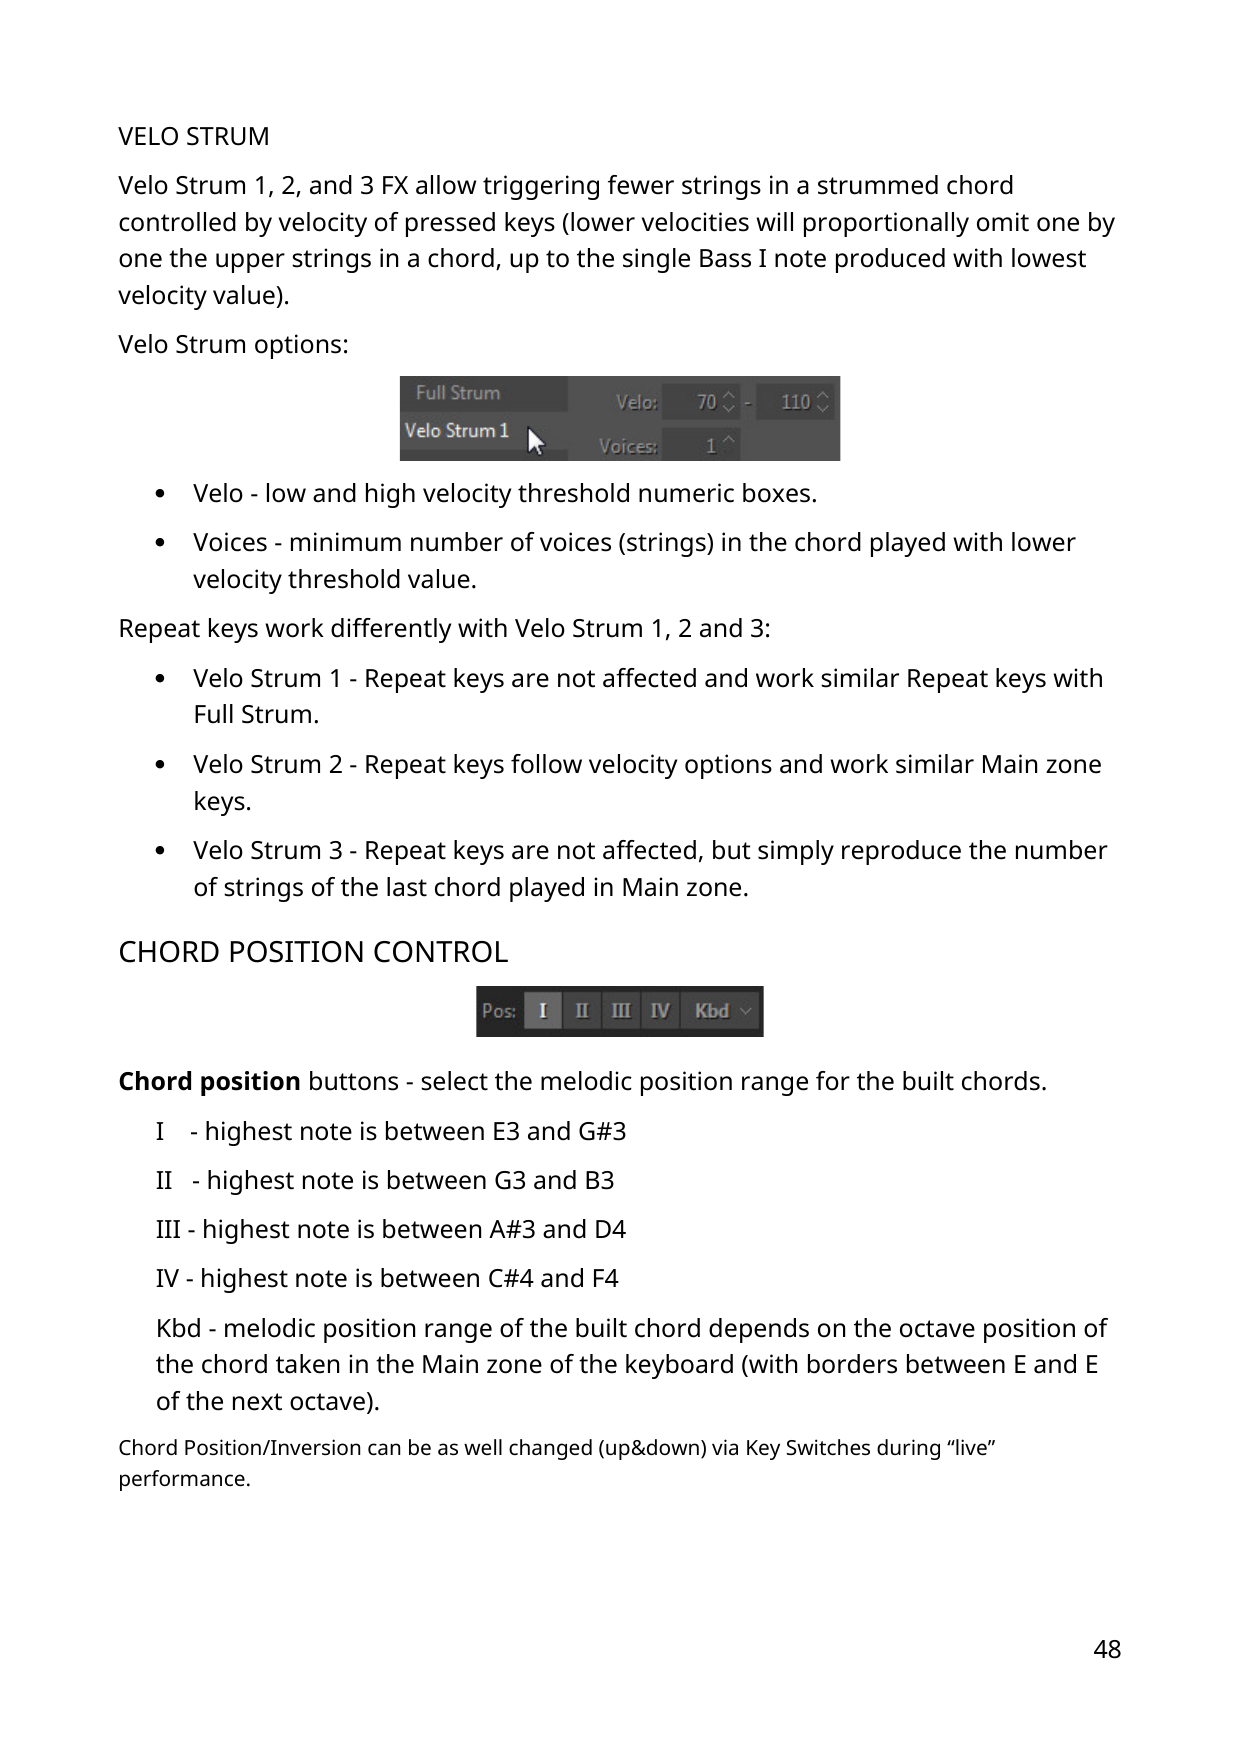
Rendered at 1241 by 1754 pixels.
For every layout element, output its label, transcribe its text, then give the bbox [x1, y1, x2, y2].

text Repeat keys work differently with Velo Strum 1, 2 and 3: [118, 611, 1122, 645]
list Voices - minimum number of voices (strings) in the chord played with lower velocity threshold value. [156, 525, 1122, 596]
list Velo Strum 3 - Repeat keys are not affected, but simply reproduce the number of strings of the last chord played in Main zone. [156, 832, 1122, 903]
text Chord Position/Inversion can be as well changed (up&down) via Key Switches during “live” performance. [118, 1433, 1122, 1492]
text IV - highest note is between C#4 and F4 [156, 1261, 1122, 1295]
text I - highest note is between E3 and G#3 [118, 1113, 1122, 1147]
text Velo Strum options: [118, 327, 1122, 361]
list Velo Strum 1 - Repeat keys are not affected and work similar Repeat keys with Full Strum. [156, 660, 1122, 731]
picture [476, 986, 764, 1037]
text II - highest note is between G3 and B3 [156, 1163, 1122, 1197]
picture [399, 376, 841, 461]
subtitle Chord Position Control [118, 931, 1122, 971]
text Chord position buttons - select the melodic position range for the built chords. [118, 1064, 1122, 1098]
text Velo Strum 1, 2, and 3 FX allow triggering fewer strings in a strummed chord controlled by velocity of pressed keys (lower velocities will proportionally omit one by one the upper strings in a chord, up to the single Bass I note produced with lowest velocity value). [118, 167, 1122, 312]
text III - highest note is between A#3 and D4 [156, 1212, 1122, 1246]
subtitle Velo Strum [118, 118, 1122, 152]
list Velo Strum 2 - Repeat keys follow velocity options and work similar Main zone keys. [156, 746, 1122, 817]
text Kbd - melodic position range of the built chord depends on the octave position of the chord taken in the Main zone of the keyboard (with borders between E and E of the next octave). [156, 1310, 1122, 1418]
list Velo - low and high velocity threshold numeric boxes. [156, 476, 1122, 510]
